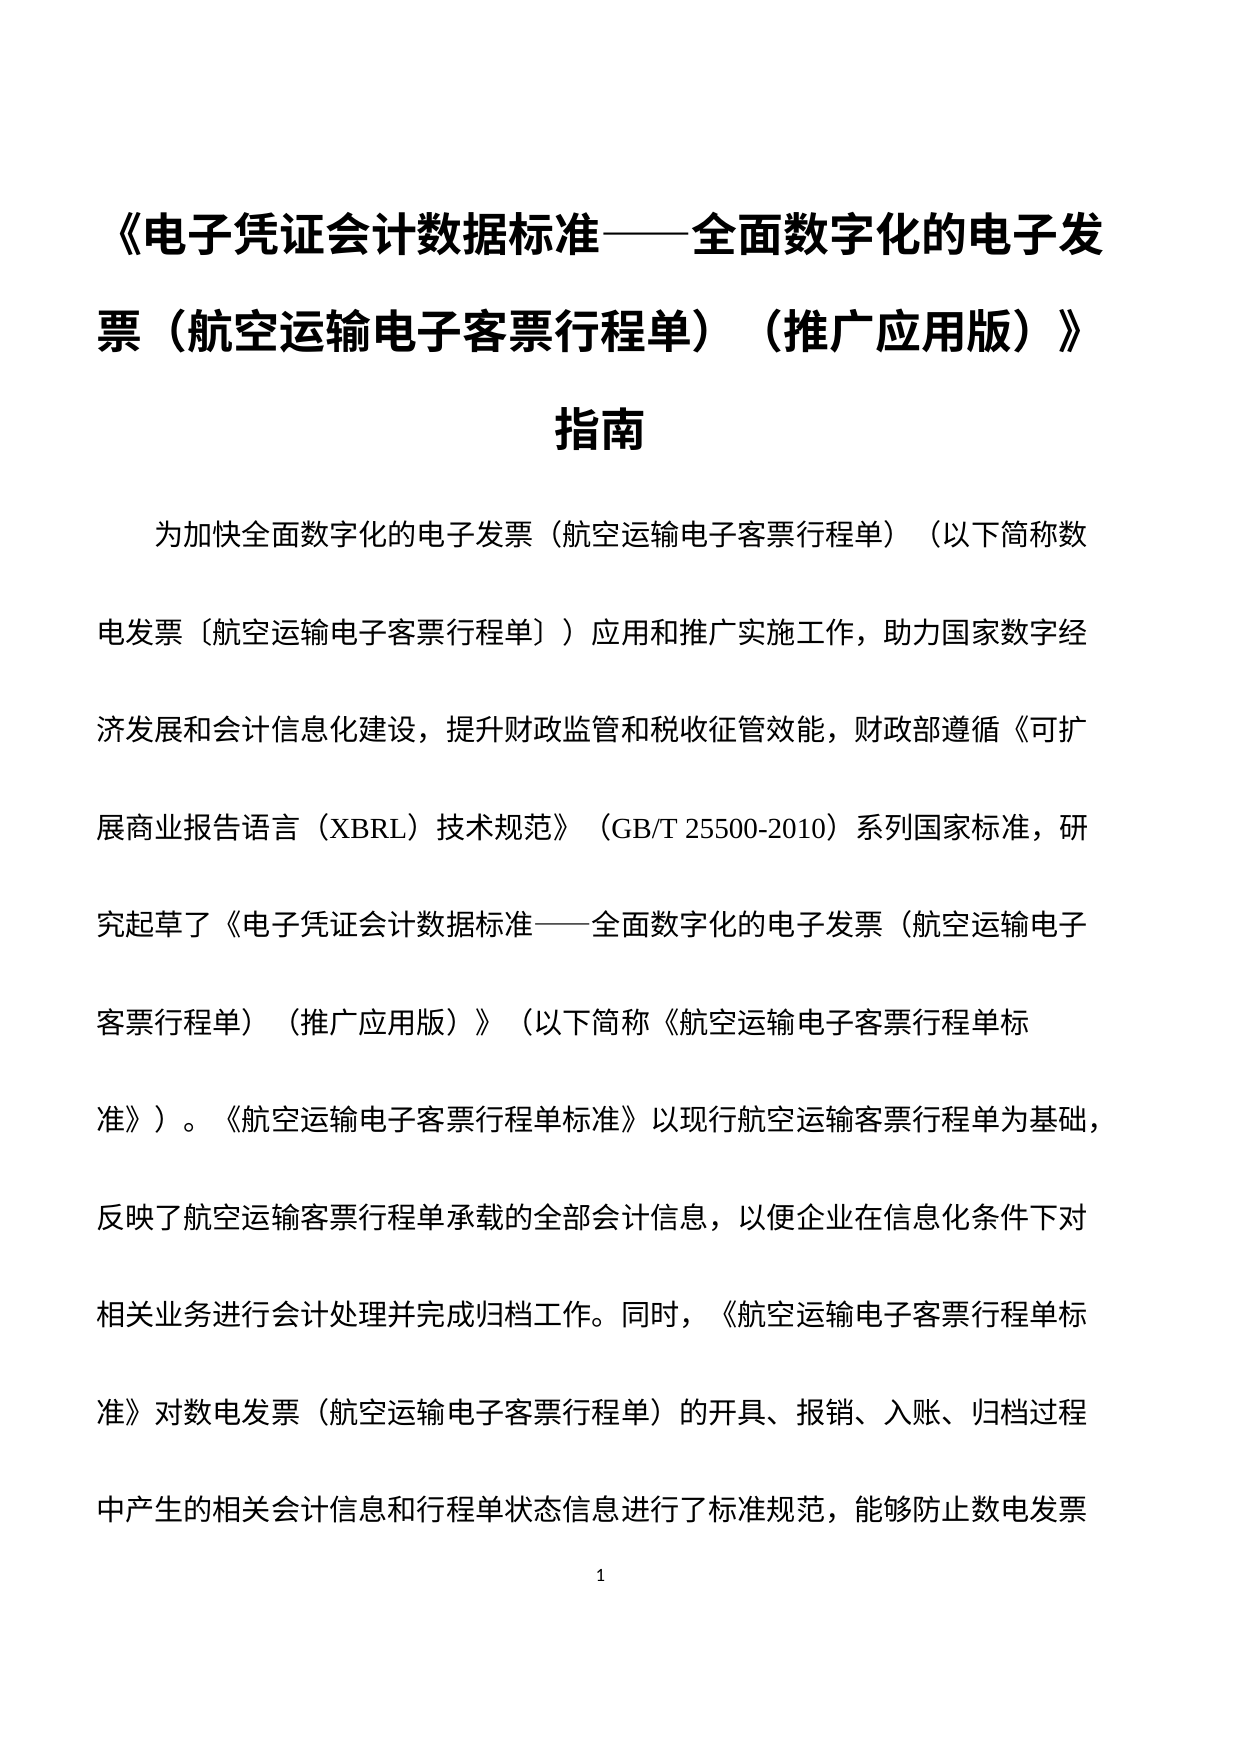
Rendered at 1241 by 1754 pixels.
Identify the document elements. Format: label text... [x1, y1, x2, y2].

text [96, 500, 1104, 1540]
text 《电子凭证会计数据标准——全面数字化的电子发票（航空运输电子客票行程单）（推广应用版）》指南 [96, 183, 1104, 475]
